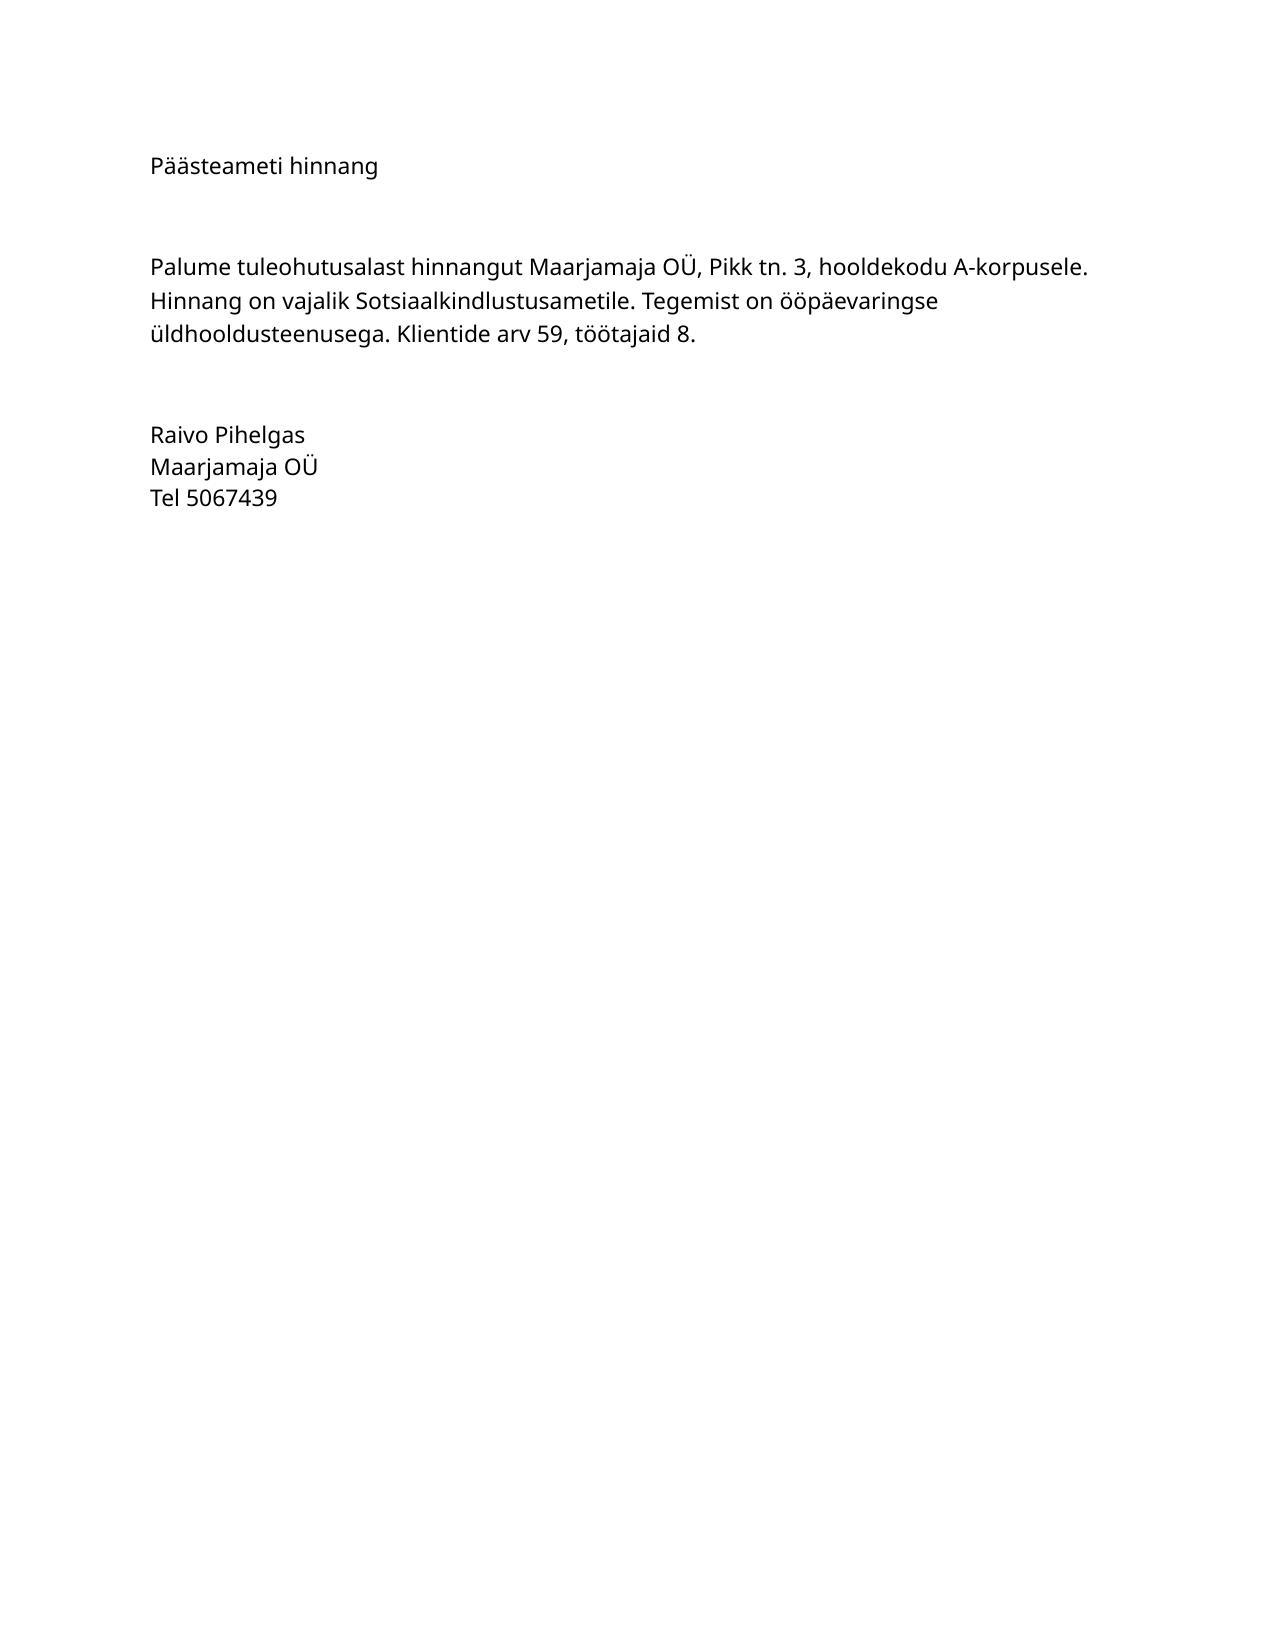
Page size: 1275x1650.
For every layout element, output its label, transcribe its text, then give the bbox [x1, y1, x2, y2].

text Päästeameti hinnang [150, 150, 1125, 181]
text Palume tuleohutusalast hinnangut Maarjamaja OÜ, Pikk tn. 3, hooldekodu A-korpusele. Hinnang on vajalik Sotsiaalkindlustusametile. Tegemist on ööpäevaringse üldhooldusteenusega. Klientide arv 59, töötajaid 8. [150, 251, 1125, 349]
text Tel 5067439 [150, 482, 1125, 513]
text Maarjamaja OÜ [150, 450, 1125, 482]
text Raivo Pihelgas [150, 419, 1125, 450]
